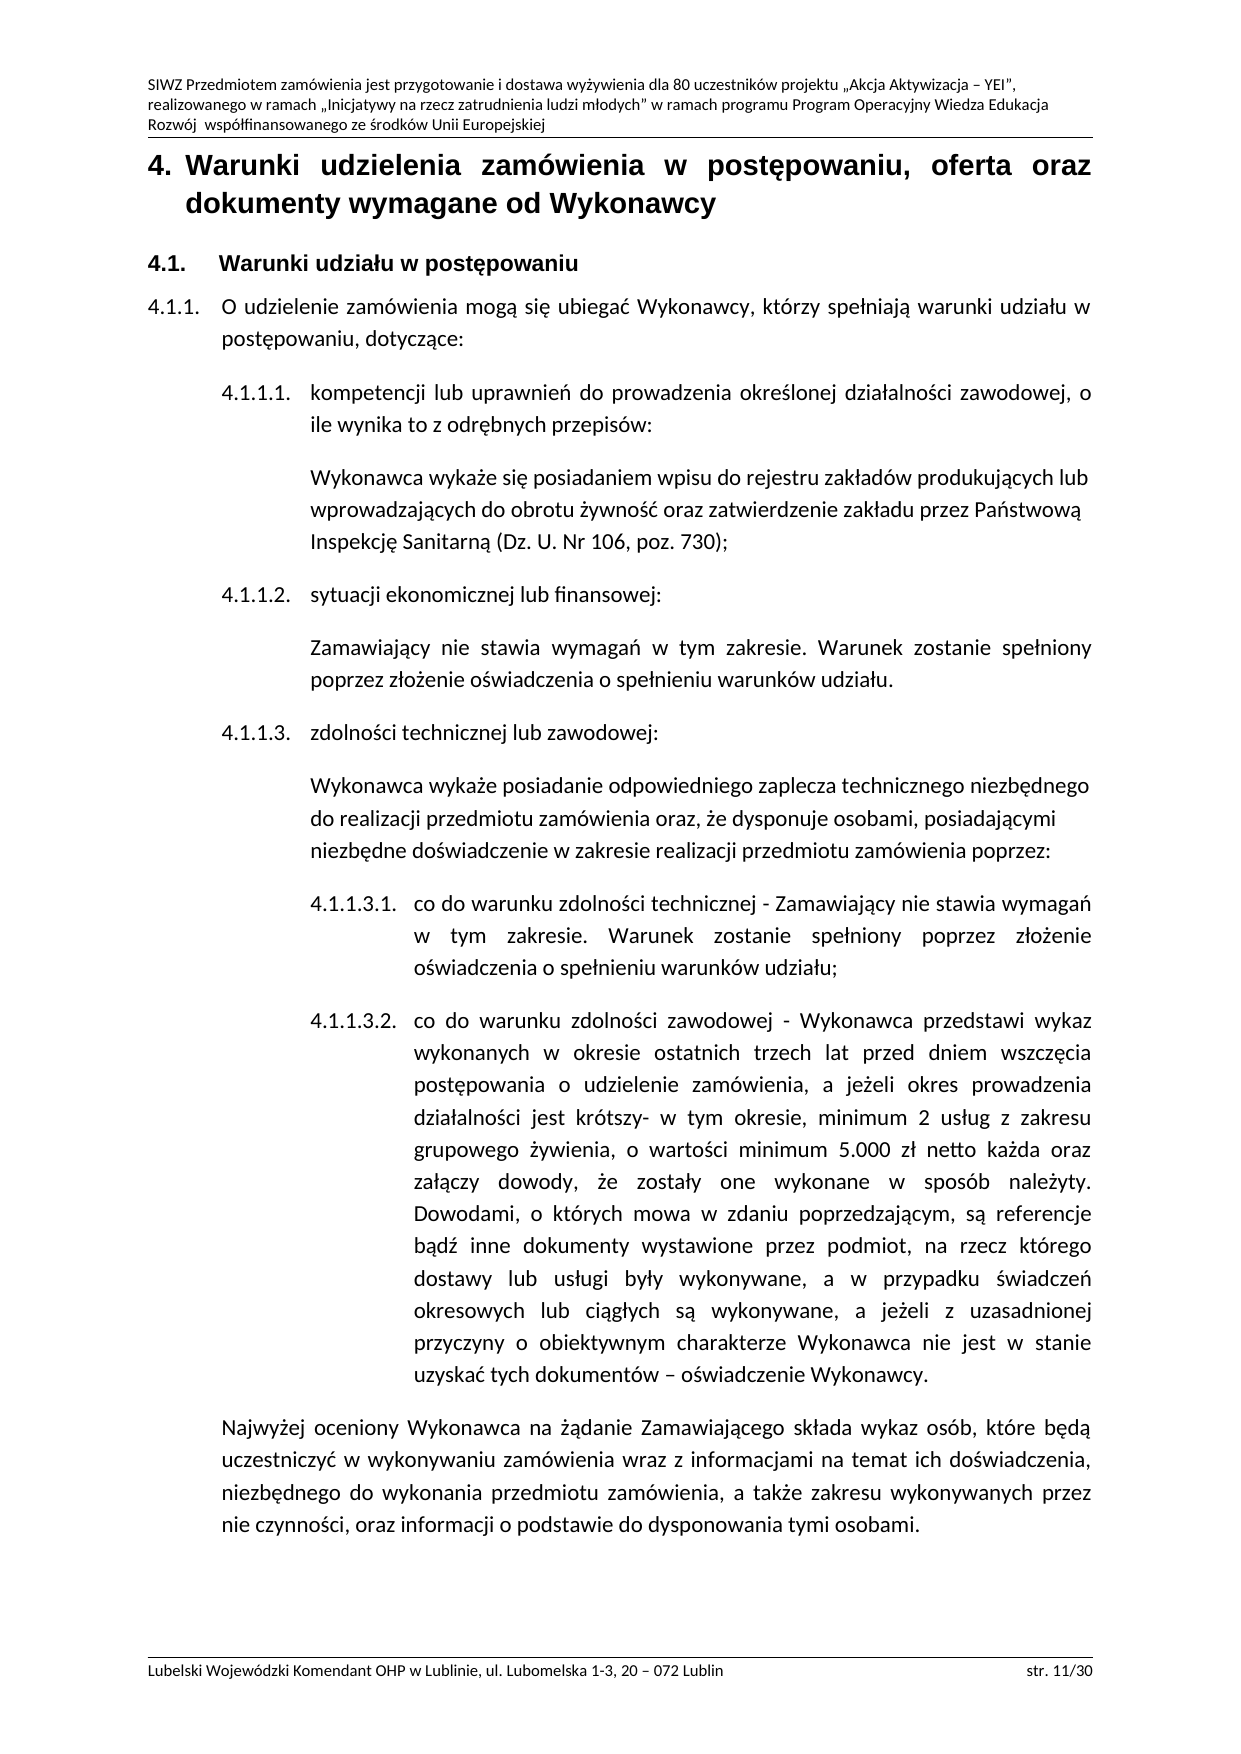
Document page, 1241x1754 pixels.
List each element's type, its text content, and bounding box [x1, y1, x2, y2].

text zdolności technicznej lub zawodowej: [221, 718, 1093, 746]
text Zamawiający nie stawia wymagań w tym zakresie. Warunek zostanie spełniony poprzez złożenie oświadczenia o spełnieniu warunków udziału. [310, 633, 1093, 693]
text co do warunku zdolności technicznej - Zamawiający nie stawia wymagań w tym zakresie. Warunek zostanie spełniony poprzez złożenie oświadczenia o spełnieniu warunków udziału; [310, 889, 1093, 981]
text co do warunku zdolności zawodowej - Wykonawca przedstawi wykaz wykonanych w okresie ostatnich trzech lat przed dniem wszczęcia postępowania o udzielenie zamówienia, a jeżeli okres prowadzenia działalności jest krótszy- w tym okresie, minimum 2 usług z zakresu grupowego żywienia, o wartości minimum 5.000 zł netto każda oraz załączy dowody, że zostały one wykonane w sposób należyty. Dowodami, o których mowa w zdaniu poprzedzającym, są referencje bądź inne dokumenty wystawione przez podmiot, na rzecz którego dostawy lub usługi były wykonywane, a w przypadku świadczeń okresowych lub ciągłych są wykonywane, a jeżeli z uzasadnionej przyczyny o obiektywnym charakterze Wykonawca nie jest w stanie uzyskać tych dokumentów – oświadczenie Wykonawcy. [310, 1006, 1093, 1388]
text kompetencji lub uprawnień do prowadzenia określonej działalności zawodowej, o ile wynika to z odrębnych przepisów: [221, 378, 1093, 438]
text Wykonawca wykaże posiadanie odpowiedniego zaplecza technicznego niezbędnego do realizacji przedmiotu zamówienia oraz, że dysponuje osobami, posiadającymi niezbędne doświadczenie w zakresie realizacji przedmiotu zamówienia poprzez: [310, 771, 1093, 864]
text Wykonawca wykaże się posiadaniem wpisu do rejestru zakładów produkujących lub wprowadzających do obrotu żywność oraz zatwierdzenie zakładu przez Państwową Inspekcję Sanitarną (Dz. U. Nr 106, poz. 730); [310, 463, 1093, 555]
text O udzielenie zamówienia mogą się ubiegać Wykonawcy, którzy spełniają warunki udziału w postępowaniu, dotyczące: [148, 292, 1093, 353]
text sytuacji ekonomicznej lub finansowej: [221, 580, 1093, 608]
subtitle Warunki udziału w postępowaniu [148, 250, 1093, 276]
subtitle Warunki udzielenia zamówienia w postępowaniu, oferta oraz dokumenty wymagane od Wykonawcy [148, 148, 1093, 220]
text Najwyżej oceniony Wykonawca na żądanie Zamawiającego składa wykaz osób, które będą uczestniczyć w wykonywaniu zamówienia wraz z informacjami na temat ich doświadczenia, niezbędnego do wykonania przedmiotu zamówienia, a także zakresu wykonywanych przez nie czynności, oraz informacji o podstawie do dysponowania tymi osobami. [221, 1413, 1093, 1538]
